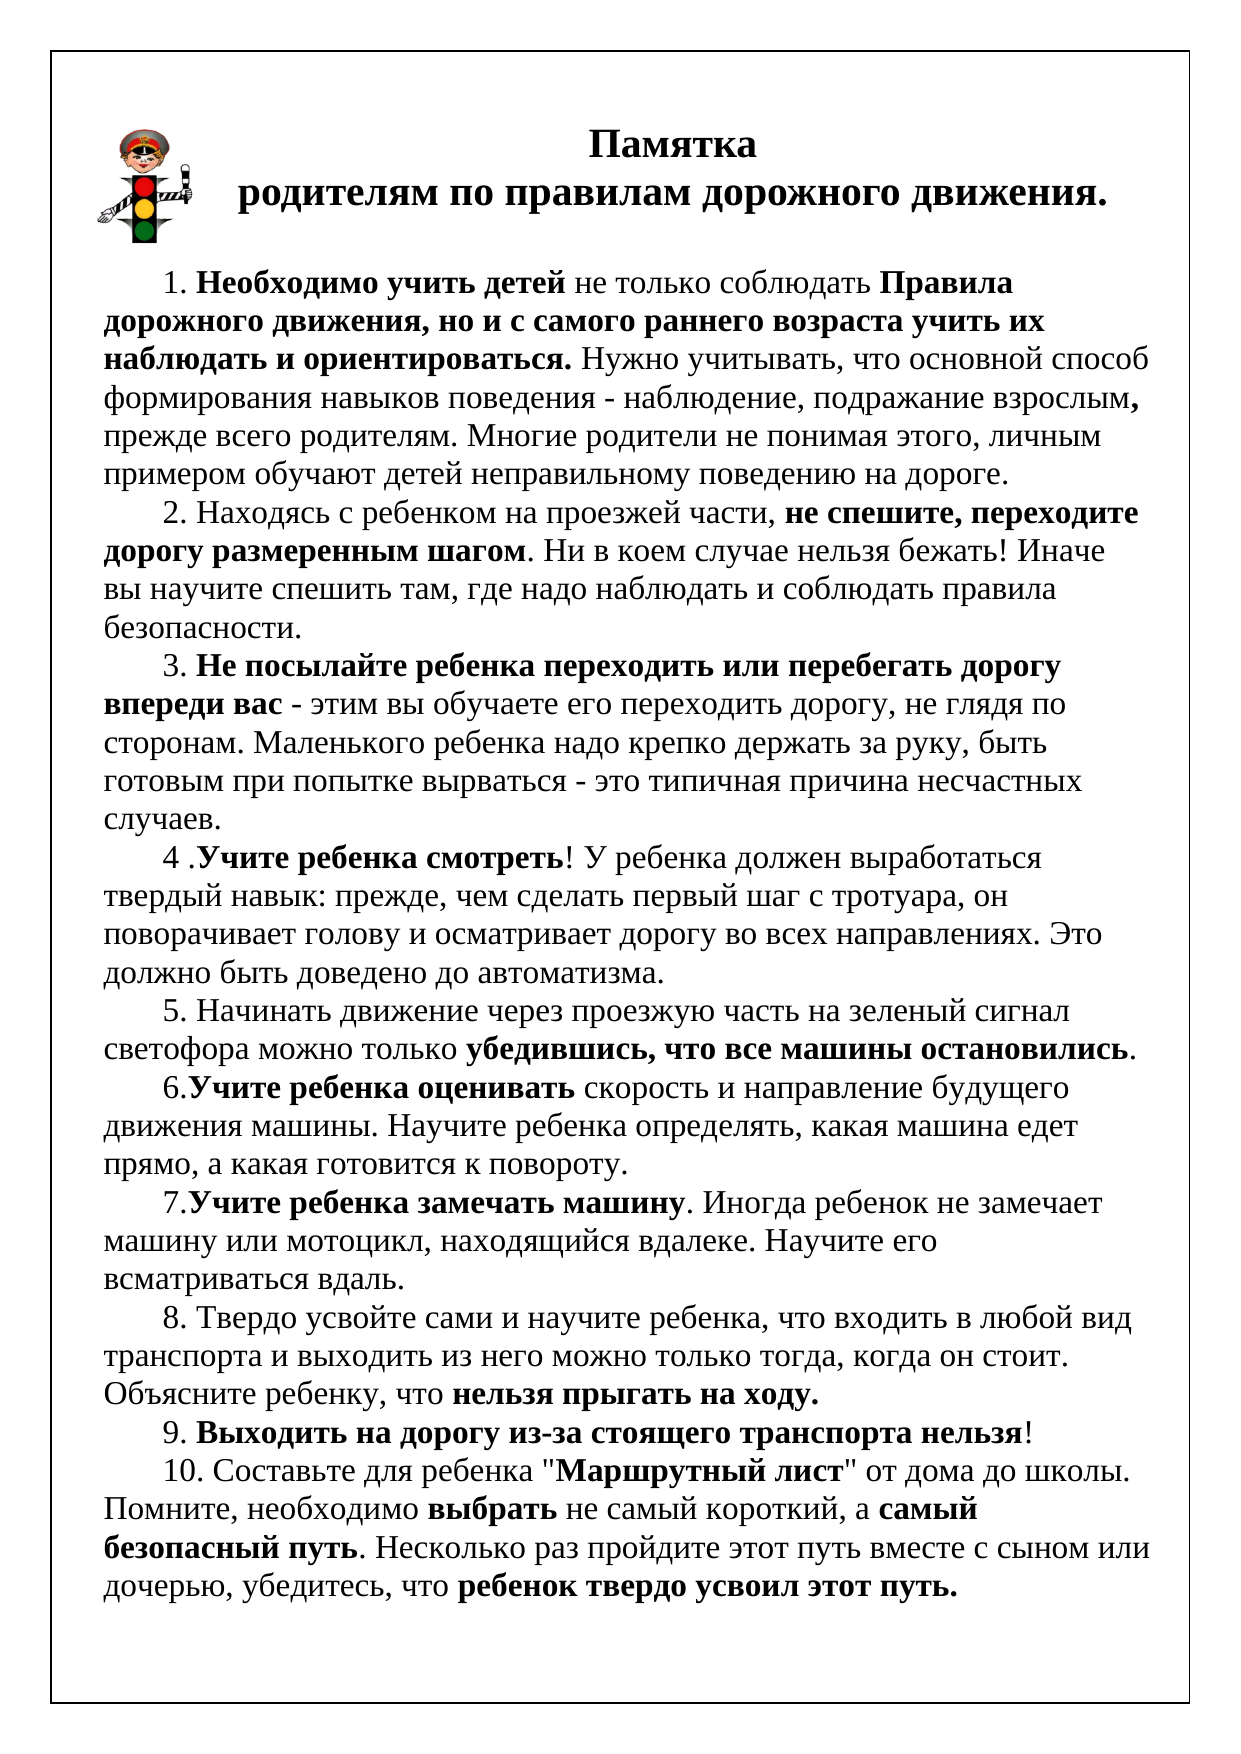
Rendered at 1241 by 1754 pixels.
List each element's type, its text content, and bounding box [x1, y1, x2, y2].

text 8. Твердо усвойте сами и научите ребенка, что входить в любой вид транспорта и выходить из него можно только тогда, когда он стоит. Объясните ребенку, что нельзя прыгать на ходу. [103, 1297, 1152, 1412]
text 2. Находясь с ребенком на проезжей части, не спешите, переходите дорогу размеренным шагом. Ни в коем случае нельзя бежать! Иначе вы научите спешить там, где надо наблюдать и соблюдать правила безопасности. [103, 492, 1152, 645]
text 10. Составьте для ребенка "Маршрутный лист" от дома до школы. Помните, необходимо выбрать не самый короткий, а самый безопасный путь. Несколько раз пройдите этот путь вместе с сыном или дочерью, убедитесь, что ребенок твердо усвоил этот путь. [103, 1450, 1152, 1603]
picture [95, 128, 194, 244]
text 6.Учите ребенка оценивать скорость и направление будущего движения машины. Научите ребенка определять, какая машина едет прямо, а какая готовится к повороту. [103, 1067, 1152, 1182]
text 7.Учите ребенка замечать машину. Иногда ребенок не замечает машину или мотоцикл, находящийся вдалеке. Научите его всматриваться вдаль. [103, 1182, 1152, 1297]
text 9. Выходить на дорогу из-за стоящего транспорта нельзя! [103, 1412, 1152, 1450]
text 1. Необходимо учить детей не только соблюдать Правила дорожного движения, но и с самого раннего возраста учить их наблюдать и ориентироваться. Нужно учитывать, что основной способ формирования навыков поведения - наблюдение, подражание взрослым, прежде всего родителям. Многие родители не понимая этого, личным примером обучают детей неправильному поведению на дороге. [103, 262, 1152, 492]
text 4 .Учите ребенка смотреть! У ребенка должен выработаться твердый навык: прежде, чем сделать первый шаг с тротуара, он поворачивает голову и осматривает дорогу во всех направлениях. Это должно быть доведено до автоматизма. [103, 837, 1152, 990]
text родителям по правилам дорожного движения. [194, 166, 1152, 214]
text 5. Начинать движение через проезжую часть на зеленый сигнал светофора можно только убедившись, что все машины остановились. [103, 990, 1152, 1067]
text 3. Не посылайте ребенка переходить или перебегать дорогу впереди вас - этим вы обучаете его переходить дорогу, не глядя по сторонам. Маленького ребенка надо крепко держать за руку, быть готовым при попытке вырваться - это типичная причина несчастных случаев. [103, 645, 1152, 837]
text Памятка [177, 118, 1152, 166]
